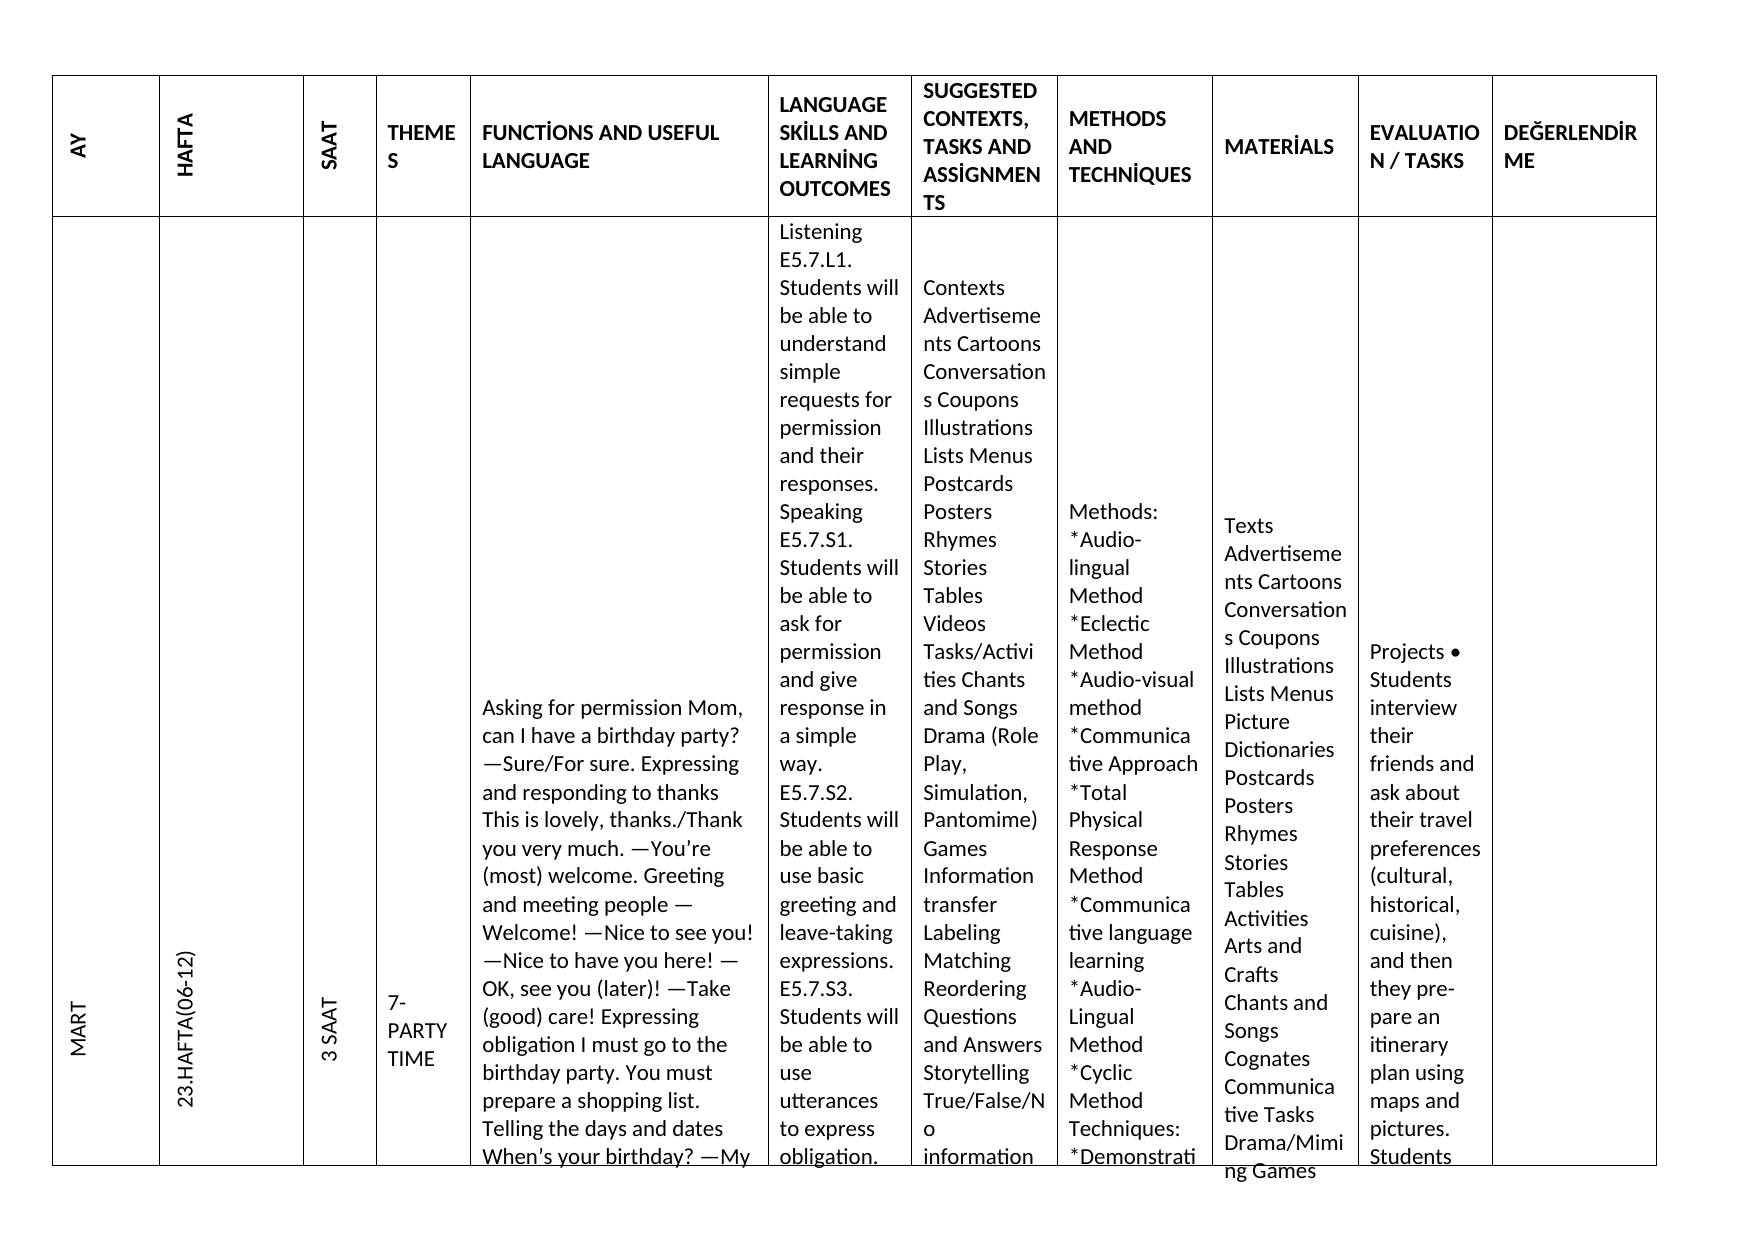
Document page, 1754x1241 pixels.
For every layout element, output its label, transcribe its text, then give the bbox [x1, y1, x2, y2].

table_cell 7- PARTY TIME [377, 217, 470, 1165]
table_cell MART [53, 217, 159, 1165]
table_cell 3 SAAT [304, 217, 376, 1165]
table_cell 23.HAFTA(06-12) [160, 217, 303, 1165]
table_header DEĞERLENDİRME [1493, 76, 1656, 216]
table_header HAFTA [160, 76, 303, 216]
table_header MATERİALS [1213, 76, 1358, 216]
table_header AY [53, 76, 159, 216]
table_header FUNCTİONS AND USEFUL LANGUAGE [471, 76, 768, 216]
table_header METHODS AND TECHNİQUES [1058, 76, 1212, 216]
table_header SUGGESTED CONTEXTS, TASKS AND ASSİGNMENTS [912, 76, 1057, 216]
table_header THEMES [377, 76, 470, 216]
table_cell [1493, 217, 1656, 1165]
table_header SAAT [304, 76, 376, 216]
table_header EVALUATION / TASKS [1359, 76, 1492, 216]
table_header LANGUAGE SKİLLS AND LEARNİNG OUTCOMES [769, 76, 911, 216]
